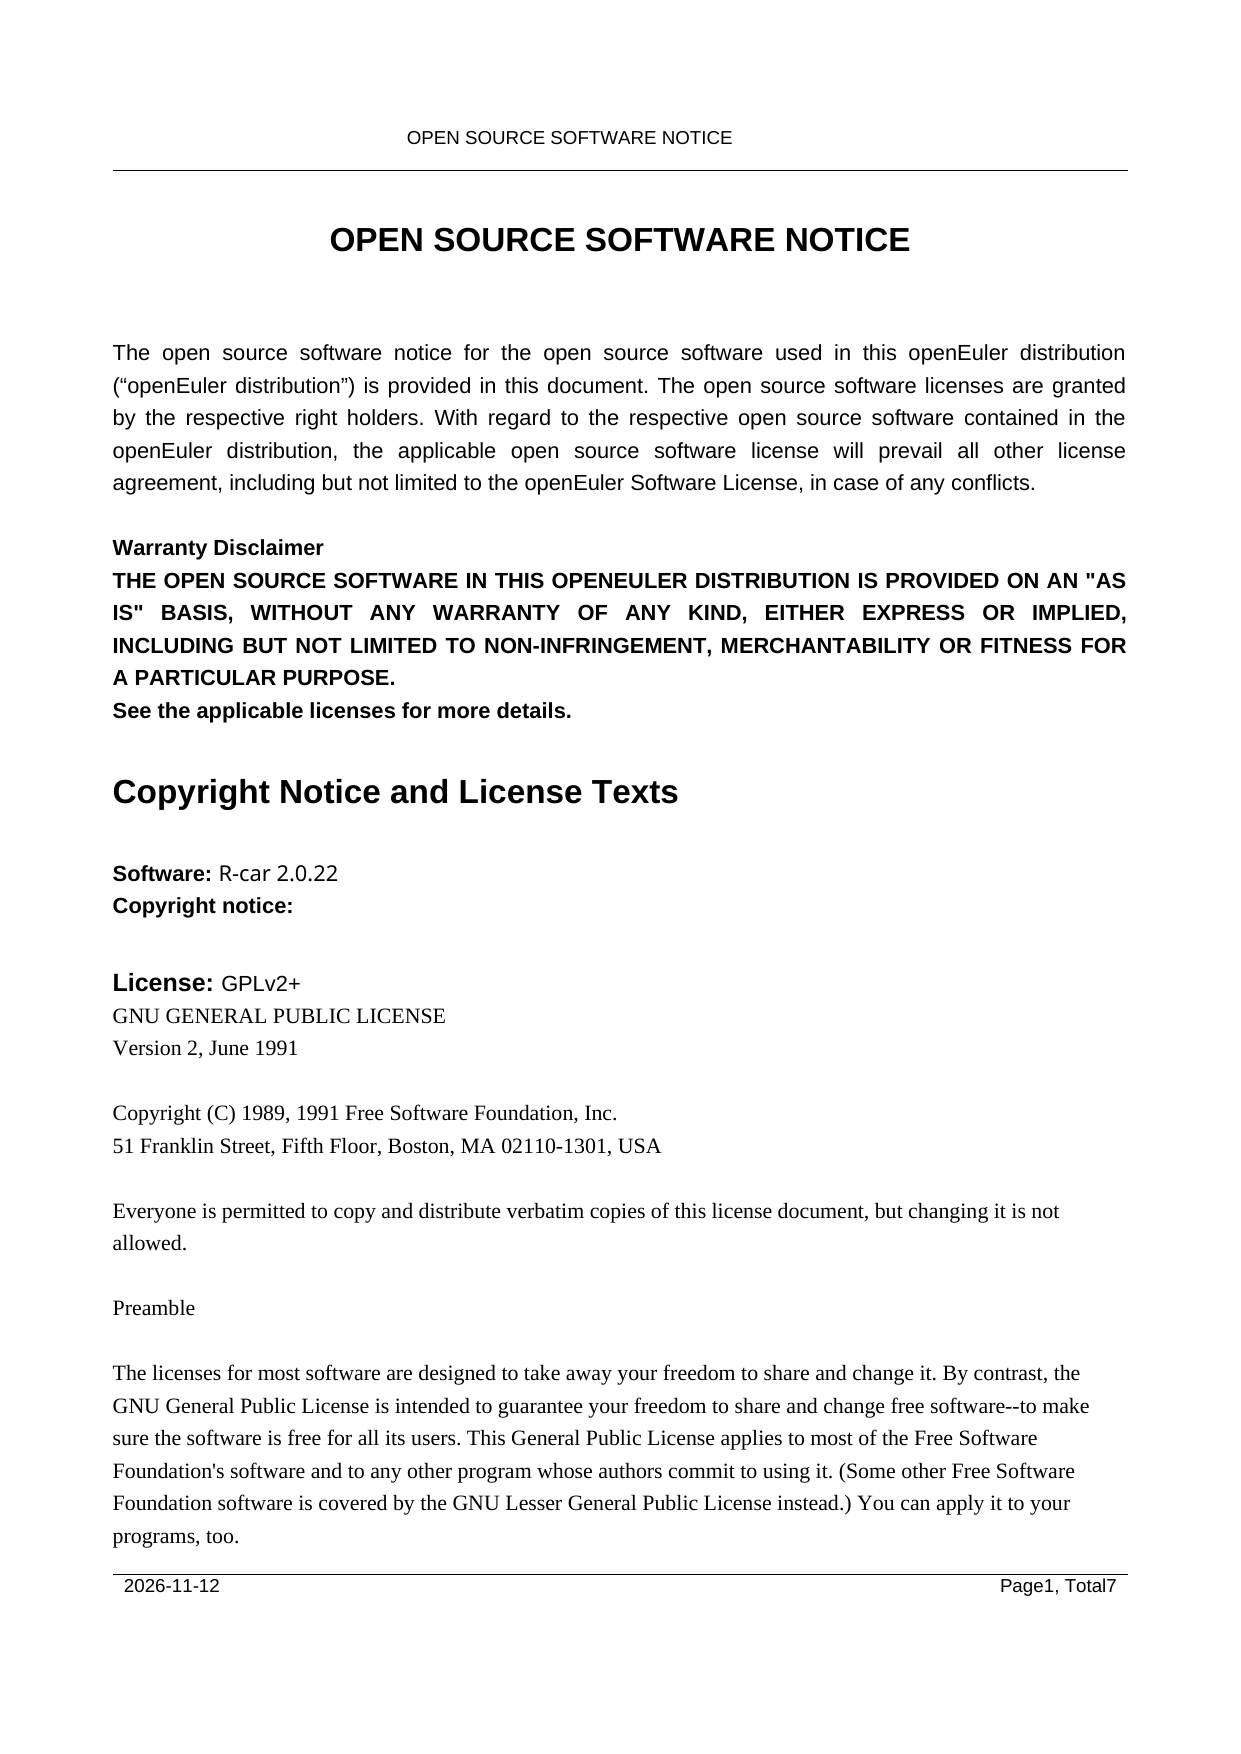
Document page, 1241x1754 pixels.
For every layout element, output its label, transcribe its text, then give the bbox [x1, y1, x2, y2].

text Copyright Notice and License Texts [112, 759, 1128, 824]
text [112, 999, 1128, 1551]
text OPEN SOURCE SOFTWARE NOTICE [112, 206, 1128, 271]
text Warranty Disclaimer [112, 531, 1128, 564]
title Software: R-car 2.0.22 [112, 856, 1128, 889]
text Copyright notice: [112, 889, 1128, 921]
text License: GPLv2+ [112, 966, 1128, 999]
text The open source software notice for the open source software used in this openEuler distribution (“openEuler distribution”) is provided in this document. The open source software licenses are granted by the respective right holders. With regard to the respective open source software contained in the openEuler distribution, the applicable open source software license will prevail all other license agreement, including but not limited to the openEuler Software License, in case of any conflicts. [112, 336, 1128, 499]
text THE OPEN SOURCE SOFTWARE IN THIS OPENEULER DISTRIBUTION IS PROVIDED ON AN "AS IS" BASIS, WITHOUT ANY WARRANTY OF ANY KIND, EITHER EXPRESS OR IMPLIED, INCLUDING BUT NOT LIMITED TO NON-INFRINGEMENT, MERCHANTABILITY OR FITNESS FOR A PARTICULAR PURPOSE. See the applicable licenses for more details. [112, 564, 1128, 726]
